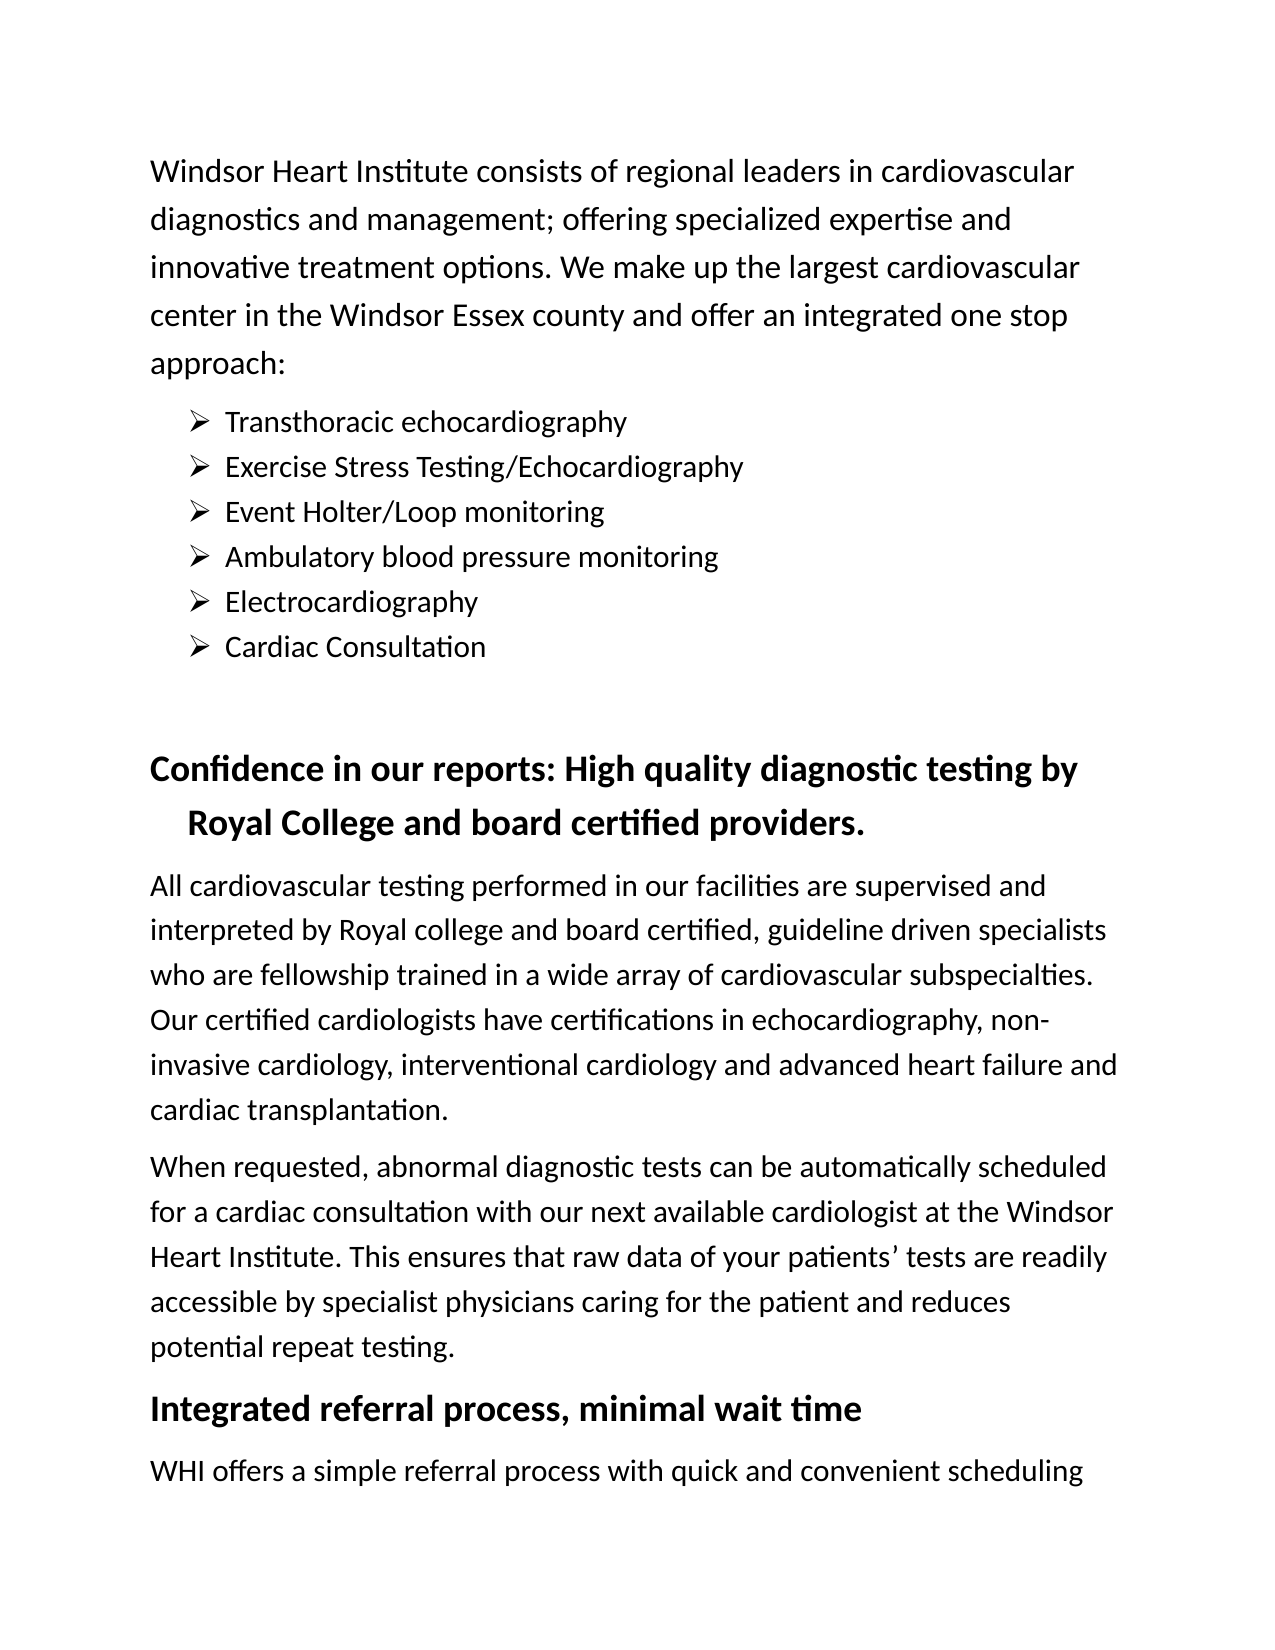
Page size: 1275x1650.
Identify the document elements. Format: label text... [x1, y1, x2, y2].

list Electrocardiography [187, 582, 1125, 620]
text Integrated referral process, minimal wait time [150, 1384, 1125, 1430]
list Transthoracic echocardiography [187, 403, 1125, 441]
text Confidence in our reports: High quality diagnostic testing by Royal College and board certified providers. [150, 745, 1125, 845]
text All cardiovascular testing performed in our facilities are supervised and interpreted by Royal college and board certified, guideline driven specialists who are fellowship trained in a wide array of cardiovascular subspecialties. Our certified cardiologists have certifications in echocardiography, non-invasive cardiology, interventional cardiology and advanced heart failure and cardiac transplantation. [150, 866, 1125, 1128]
text When requested, abnormal diagnostic tests can be automatically scheduled for a cardiac consultation with our next available cardiologist at the Windsor Heart Institute. This ensures that raw data of your patients’ tests are readily accessible by specialist physicians caring for the patient and reduces potential repeat testing. [150, 1147, 1125, 1365]
list Event Holter/Loop monitoring [187, 492, 1125, 531]
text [150, 1451, 1125, 1489]
text Windsor Heart Institute consists of regional leaders in cardiovascular diagnostics and management; offering specialized expertise and innovative treatment options. We make up the largest cardiovascular center in the Windsor Essex county and offer an integrated one stop approach: [150, 150, 1125, 383]
list Exercise Stress Testing/Echocardiography [187, 447, 1125, 486]
list Ambulatory blood pressure monitoring [187, 537, 1125, 575]
list Cardiac Consultation [187, 627, 1125, 665]
